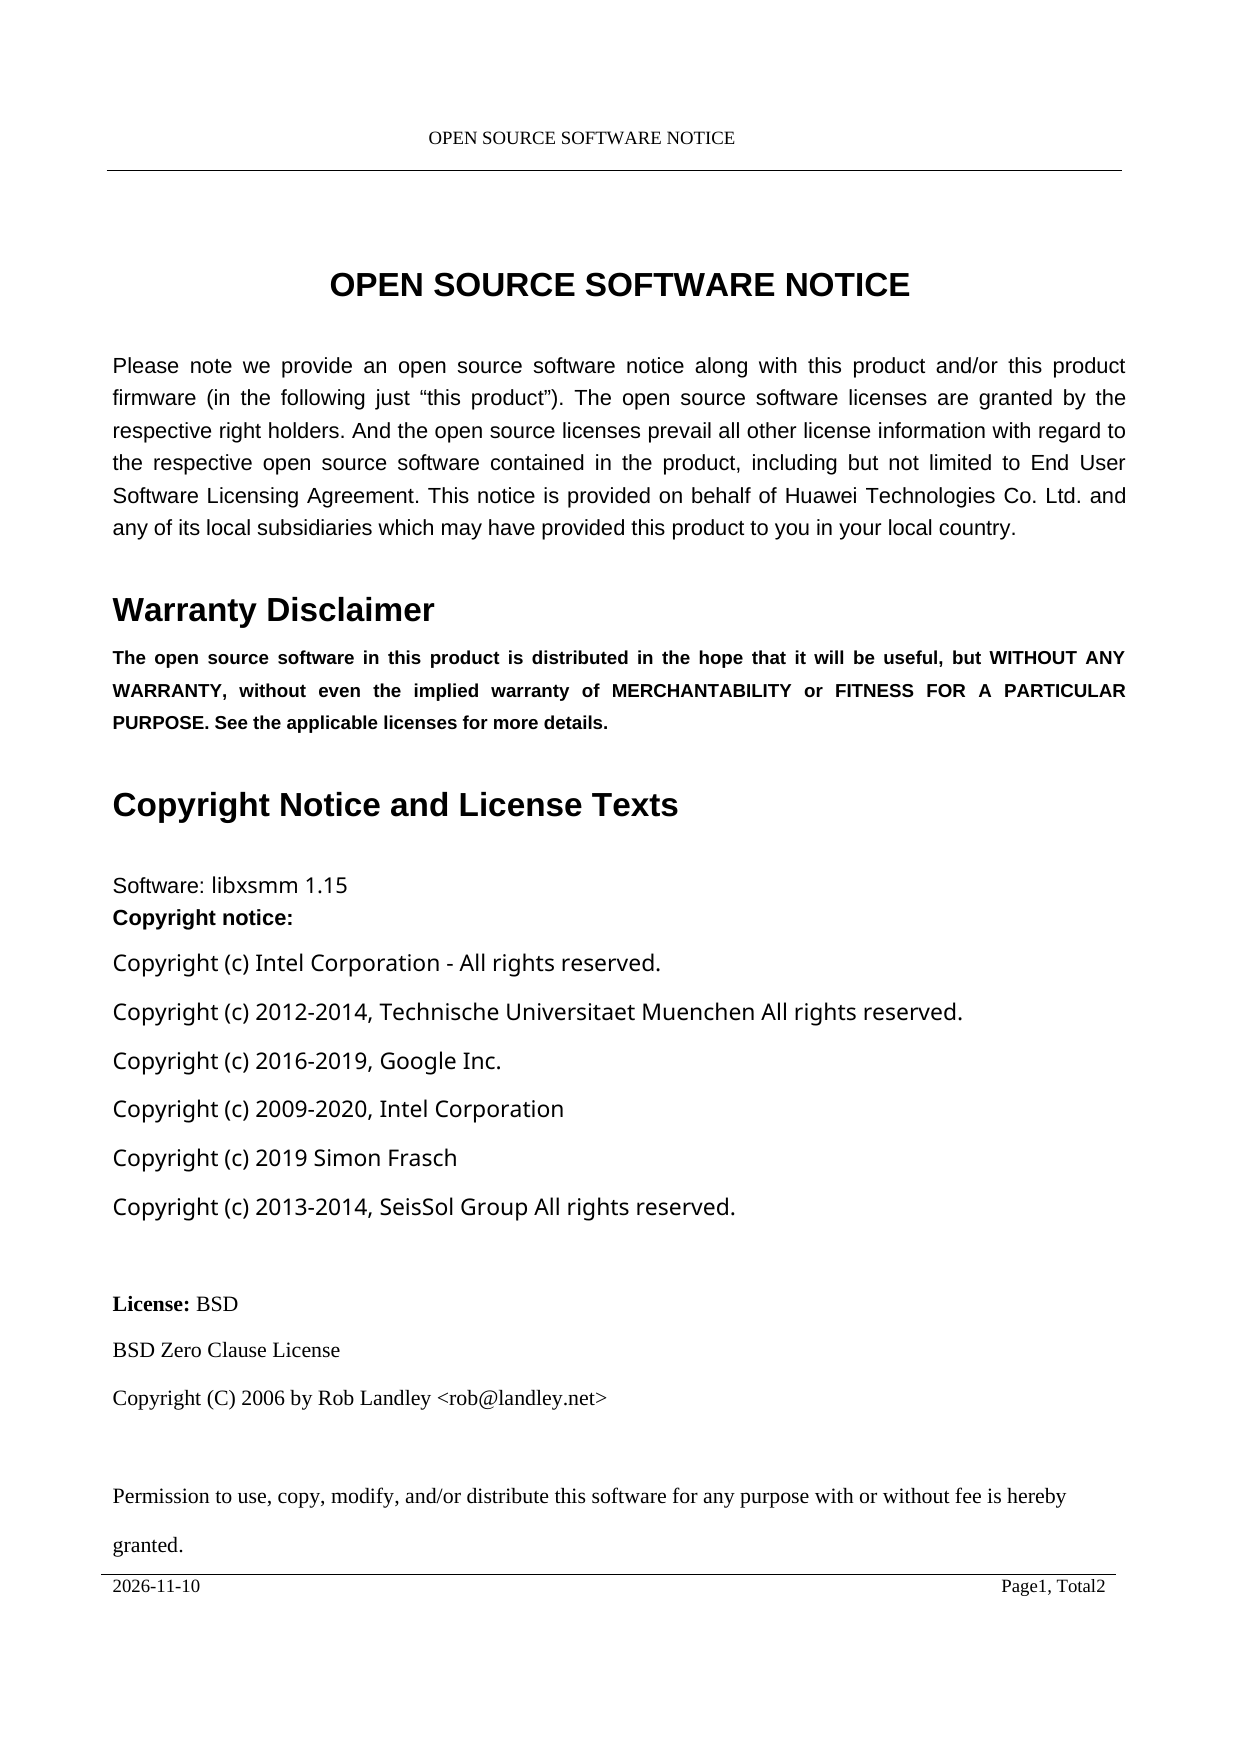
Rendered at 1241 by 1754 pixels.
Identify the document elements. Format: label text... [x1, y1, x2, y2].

text OPEN SOURCE SOFTWARE NOTICE [112, 251, 1128, 316]
text License: BSD [112, 1288, 1128, 1320]
text The open source software in this product is distributed in the hope that it will be useful, but WITHOUT ANY WARRANTY, without even the implied warranty of MERCHANTABILITY or FITNESS FOR A PARTICULAR PURPOSE. See the applicable licenses for more details. [112, 641, 1128, 739]
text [112, 1333, 1128, 1560]
text Copyright Notice and License Texts [112, 771, 1128, 836]
text Copyright (c) Intel Corporation - All rights reserved. Copyright (c) 2012-2014, Technische Universitaet Muenchen All rights reserved. Copyright (c) 2016-2019, Google Inc. Copyright (c) 2009-2020, Intel Corporation Copyright (c) 2019 Simon Frasch Copyright (c) 2013-2014, SeisSol Group All rights reserved. [112, 947, 1128, 1272]
text Please note we provide an open source software notice along with this product and/or this product firmware (in the following just “this product”). The open source software licenses are granted by the respective right holders. And the open source licenses prevail all other license information with regard to the respective open source software contained in the product, including but not limited to End User Software Licensing Agreement. This notice is provided on behalf of Huawei Technologies Co. Ltd. and any of its local subsidiaries which may have provided this product to you in your local country. [112, 349, 1128, 544]
text Software: libxsmm 1.15 [112, 869, 1128, 901]
text Warranty Disclaimer [112, 576, 1128, 641]
text Copyright notice: [112, 901, 1128, 934]
